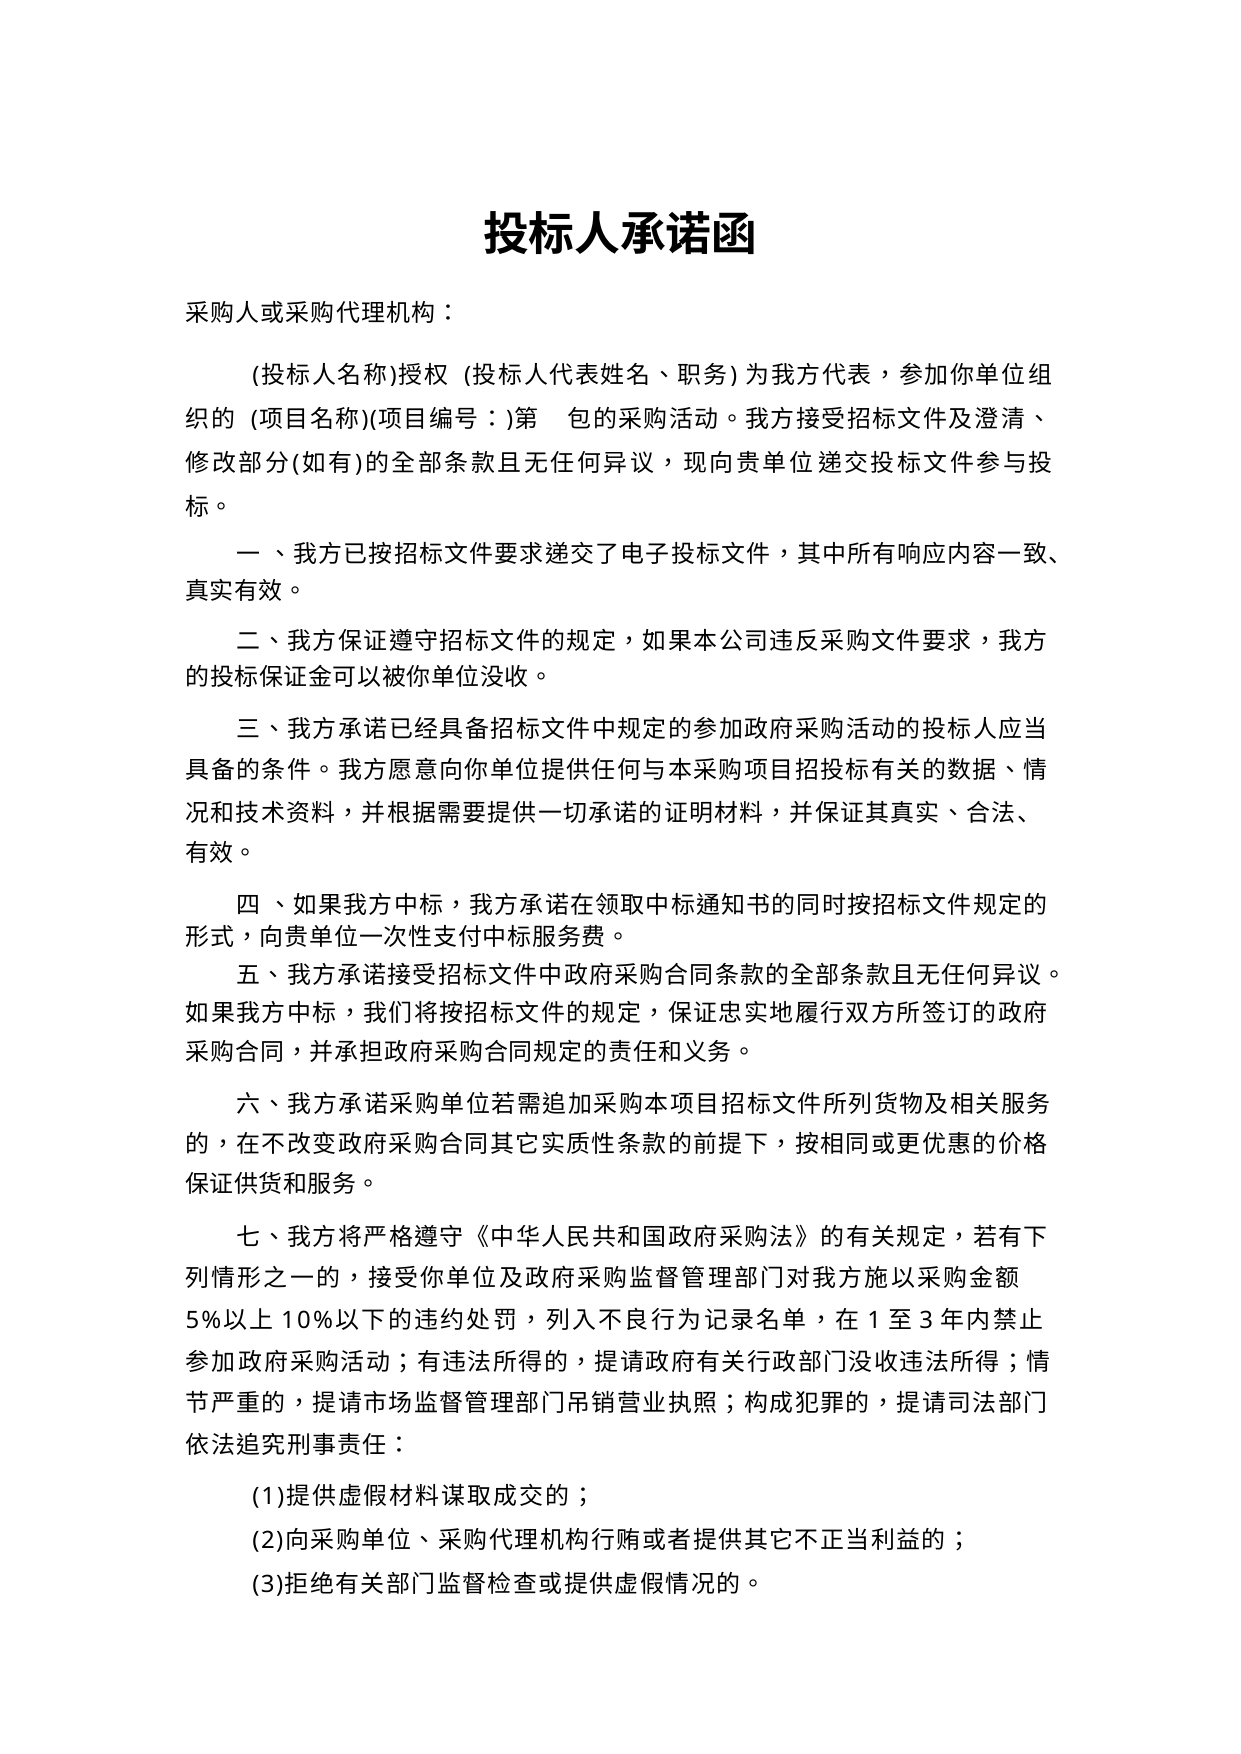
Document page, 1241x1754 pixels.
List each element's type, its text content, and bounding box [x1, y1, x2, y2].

text (1)提供虚假材料谋取成交的； [252, 1481, 1073, 1510]
text 六、我方承诺采购单位若需追加采购本项目招标文件所列货物及相关服务的，在不改变政府采购合同其它实质性条款的前提下，按相同或更优惠的价格保证供货和服务。 [185, 1087, 1053, 1199]
text 投标人承诺函 [483, 204, 1073, 262]
text 三、我方承诺已经具备招标文件中规定的参加政府采购活动的投标人应当具备的条件。我方愿意向你单位提供任何与本采购项目招投标有关的数据、情况和技术资料，并根据需要提供一切承诺的证明材料，并保证其真实、合法、有效。 [185, 712, 1052, 868]
text 一 、我方已按招标文件要求递交了电子投标文件，其中所有响应内容一致、真实有效。 [185, 534, 1073, 606]
text 采购人或采购代理机构： [185, 298, 1073, 328]
text (3)拒绝有关部门监督检查或提供虚假情况的。 [252, 1569, 1073, 1598]
text 七、我方将严格遵守《中华人民共和国政府采购法》的有关规定，若有下列情形之一的，接受你单位及政府采购监督管理部门对我方施以采购金额5%以上10%以下的违约处罚，列入不良行为记录名单，在1至3年内禁止参加政府采购活动；有违法所得的，提请政府有关行政部门没收违法所得；情节严重的，提请市场监督管理部门吊销营业执照；构成犯罪的，提请司法部门依法追究刑事责任： [185, 1219, 1051, 1460]
text 二、我方保证遵守招标文件的规定，如果本公司违反采购文件要求，我方的投标保证金可以被你单位没收。 [185, 623, 1051, 693]
text 五、我方承诺接受招标文件中政府采购合同条款的全部条款且无任何异议。如果我方中标，我们将按招标文件的规定，保证忠实地履行双方所签订的政府采购合同，并承担政府采购合同规定的责任和义务。 [185, 958, 1071, 1067]
text (投标人名称)授权 (投标人代表姓名、职务) 为我方代表，参加你单位组织的 (项目名称)(项目编号：)第 包的采购活动。我方接受招标文件及澄清、修改部分(如有)的全部条款且无任何异议，现向贵单位递交投标文件参与投标。 [185, 358, 1052, 523]
text (2)向采购单位、采购代理机构行贿或者提供其它不正当利益的； [252, 1526, 1073, 1554]
text 四 、如果我方中标，我方承诺在领取中标通知书的同时按招标文件规定的形式，向贵单位一次性支付中标服务费。 [185, 888, 1052, 952]
